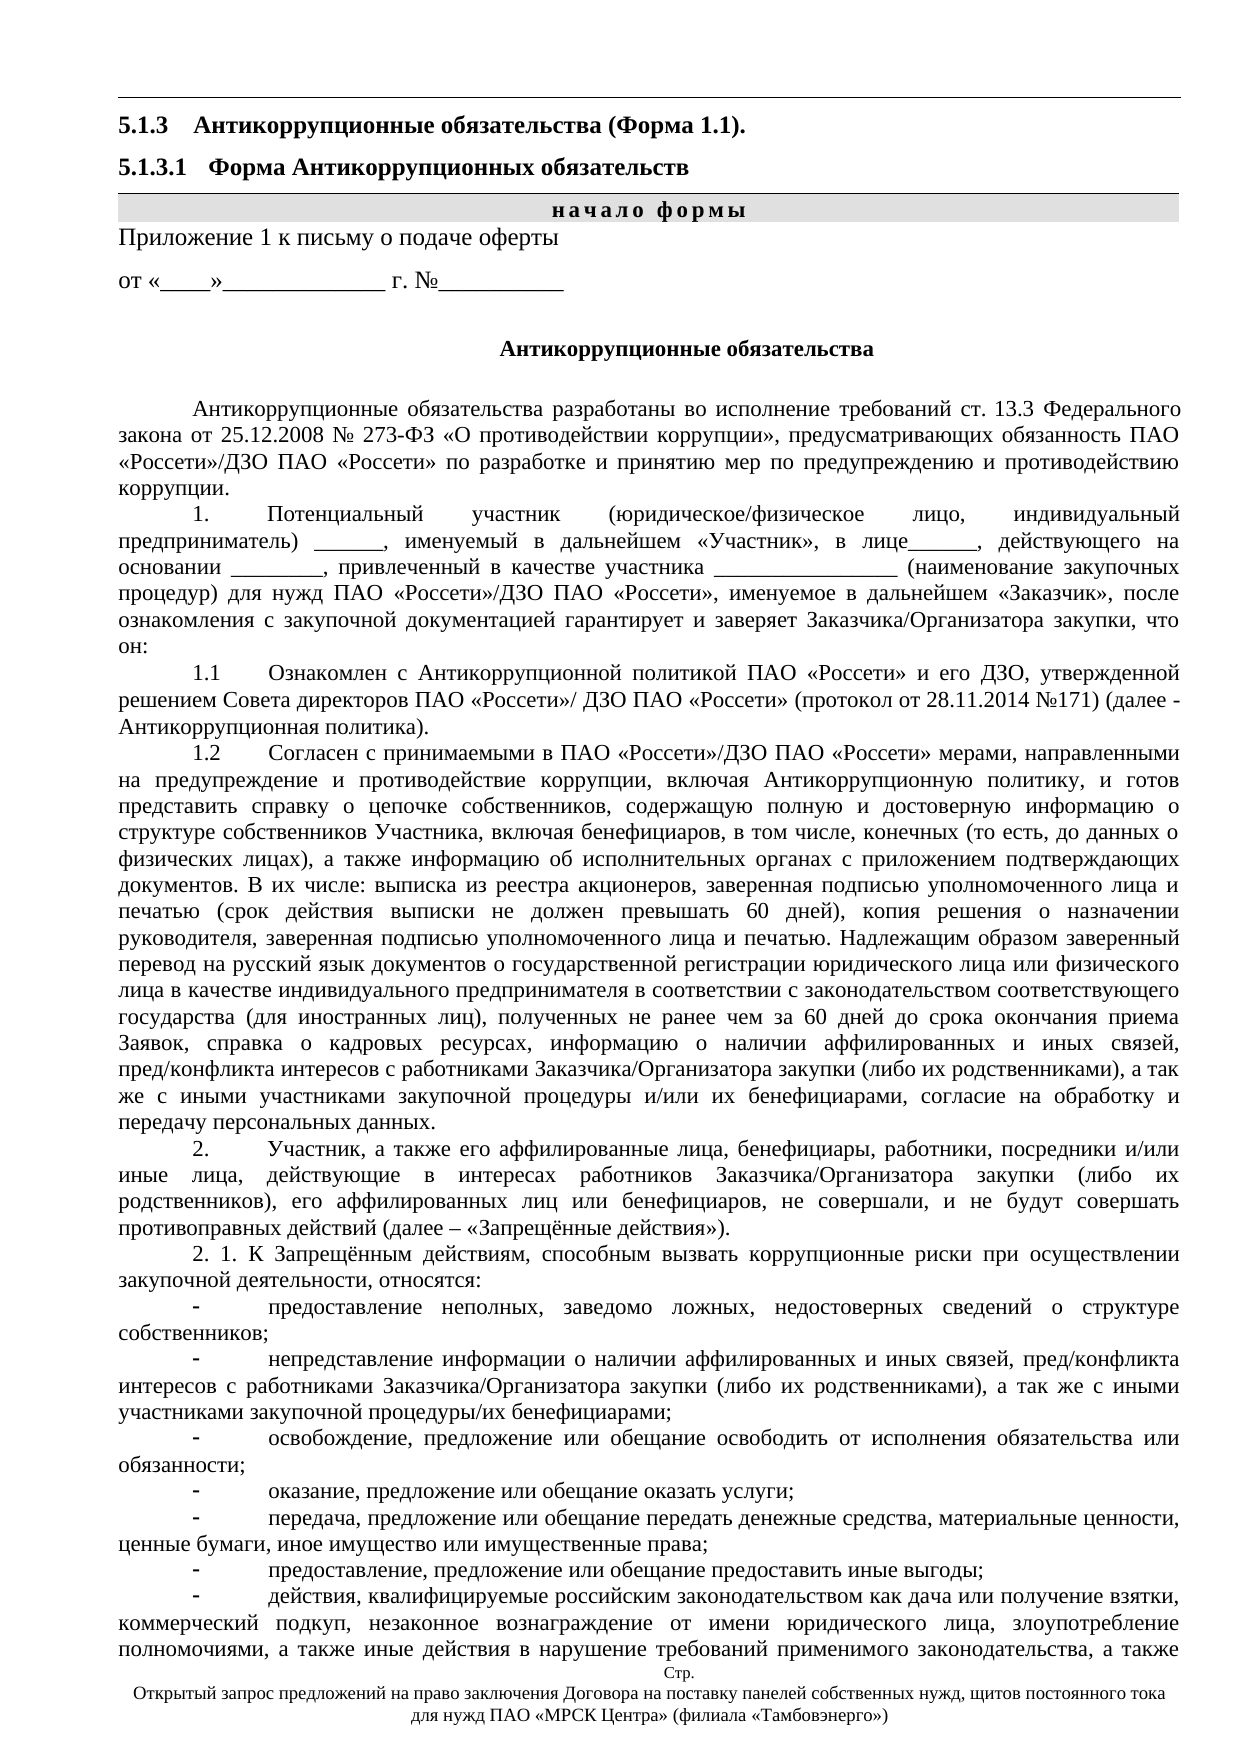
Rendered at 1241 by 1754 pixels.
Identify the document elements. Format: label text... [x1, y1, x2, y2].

text начало формы [118, 194, 1179, 222]
list оказание, предложение или обещание оказать услуги; [118, 1477, 1181, 1503]
list освобождение, предложение или обещание освободить от исполнения обязательства или обязанности; [118, 1424, 1181, 1477]
list Потенциальный участник (юридическое/физическое лицо, индивидуальный предприниматель) ______, именуемый в дальнейшем «Участник», в лице______, действующего на основании ________, привлеченный в качестве участника ________________ (наименование закупочных процедур) для нужд ПАО «Россети»/ДЗО ПАО «Россети», именуемое в дальнейшем «Заказчик», после ознакомления с закупочной документацией гарантирует и заверяет Заказчика/Организатора закупки, что он: [118, 500, 1181, 658]
text Антикоррупционные обязательства разработаны во исполнение требований ст. 13.3 Федерального закона от 25.12.2008 № 273-ФЗ «О противодействии коррупции», предусматривающих обязанность ПАО «Россети»/ДЗО ПАО «Россети» по разработке и принятию мер по предупреждению и противодействию коррупции. [118, 395, 1181, 500]
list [118, 1583, 1181, 1662]
list Участник, а также его аффилированные лица, бенефициары, работники, посредники и/или иные лица, действующие в интересах работников Заказчика/Организатора закупки (либо их родственников), его аффилированных лиц или бенефициаров, не совершали, и не будут совершать противоправных действий (далее – «Запрещённые действия»). [118, 1134, 1181, 1240]
text 2. 1. К Запрещённым действиям, способным вызвать коррупционные риски при осуществлении закупочной деятельности, относятся: [118, 1240, 1181, 1293]
list Согласен с принимаемыми в ПАО «Россети»/ДЗО ПАО «Россети» мерами, направленными на предупреждение и противодействие коррупции, включая Антикоррупционную политику, и готов представить справку о цепочке собственников, содержащую полную и достоверную информацию о структуре собственников Участника, включая бенефициаров, в том числе, конечных (то есть, до данных о физических лицах), а также информацию об исполнительных органах с приложением подтверждающих документов. В их числе: выписка из реестра акционеров, заверенная подписью уполномоченного лица и печатью (срок действия выписки не должен превышать 60 дней), копия решения о назначении руководителя, заверенная подписью уполномоченного лица и печатью. Надлежащим образом заверенный перевод на русский язык документов о государственной регистрации юридического лица или физического лица в качестве индивидуального предпринимателя в соответствии с законодательством соответствующего государства (для иностранных лиц), полученных не ранее чем за 60 дней до срока окончания приема Заявок, справка о кадровых ресурсах, информацию о наличии аффилированных и иных связей, пред/конфликта интересов с работниками Заказчика/Организатора закупки (либо их родственниками), а так же с иными участниками закупочной процедуры и/или их бенефициарами, согласие на обработку и передачу персональных данных. [118, 739, 1181, 1134]
text 1.1 Ознакомлен с Антикоррупционной политикой ПАО «Россети» и его ДЗО, утвержденной решением Совета директоров ПАО «Россети»/ ДЗО ПАО «Россети» (протокол от 28.11.2014 №171) (далее - Антикоррупционная политика). [118, 658, 1181, 739]
list передача, предложение или обещание передать денежные средства, материальные ценности, ценные бумаги, иное имущество или имущественные права; [118, 1503, 1181, 1556]
subtitle Форма Антикоррупционных обязательств [118, 152, 1181, 181]
text Антикоррупционные обязательства [118, 335, 1181, 361]
subtitle Антикоррупционные обязательства (Форма 1.1). [118, 111, 1181, 139]
text Приложение 1 к письму о подаче оферты [118, 222, 1181, 251]
list предоставление неполных, заведомо ложных, недостоверных сведений о структуре собственников; [118, 1293, 1181, 1345]
text от «____»_____________ г. №__________ [118, 266, 1181, 294]
list непредставление информации о наличии аффилированных и иных связей, пред/конфликта интересов с работниками Заказчика/Организатора закупки (либо их родственниками), а так же с иными участниками закупочной процедуры/их бенефициарами; [118, 1345, 1181, 1424]
list предоставление, предложение или обещание предоставить иные выгоды; [118, 1556, 1181, 1583]
